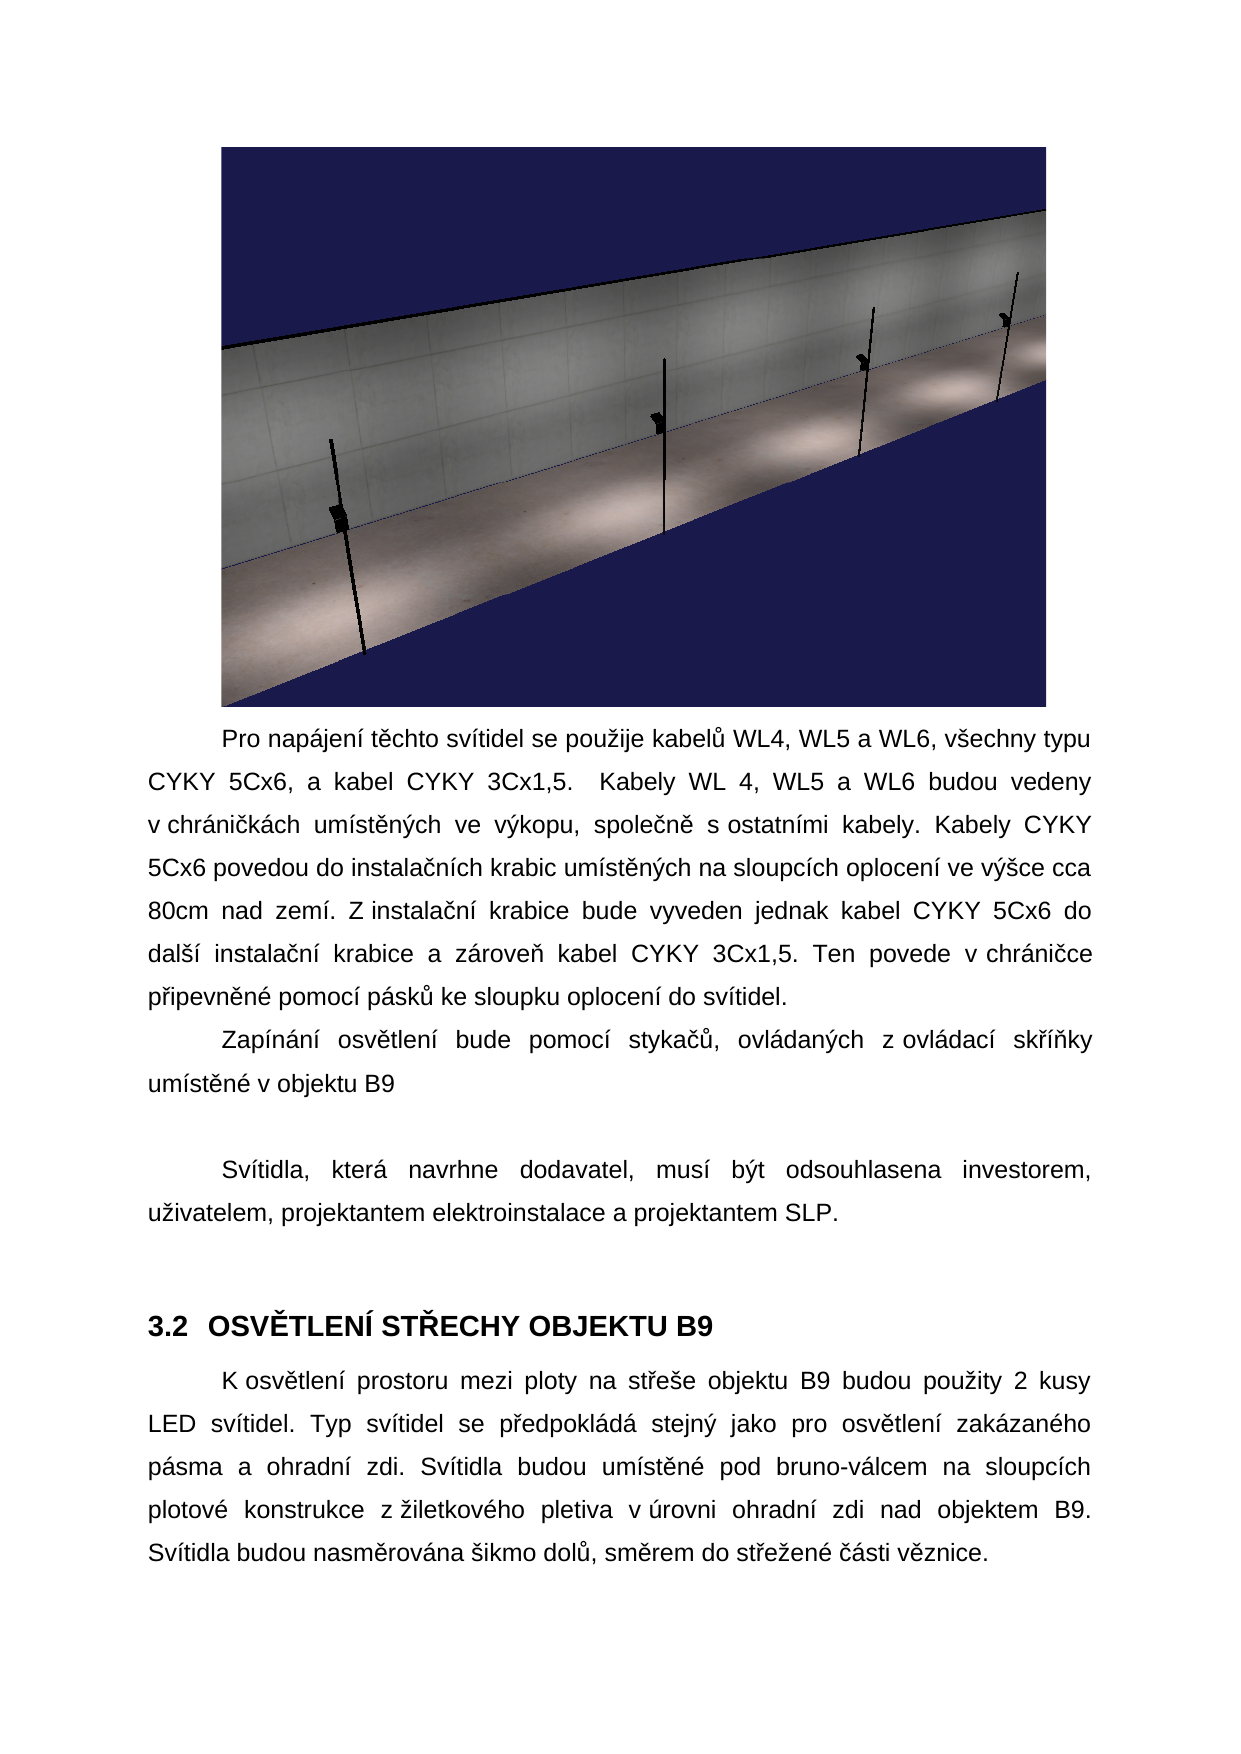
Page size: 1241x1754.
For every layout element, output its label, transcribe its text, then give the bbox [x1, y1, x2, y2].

subtitle Osvětlení střechy objektu B9 [148, 1309, 1093, 1343]
text Pro napájení těchto svítidel se použije kabelů WL4, WL5 a WL6, všechny typu CYKY 5Cx6, a kabel CYKY 3Cx1,5. Kabely WL 4, WL5 a WL6 budou vedeny v chráničkách umístěných ve výkopu, společně s ostatními kabely. Kabely CYKY 5Cx6 povedou do instalačních krabic umístěných na sloupcích oplocení ve výšce cca 80cm nad zemí. Z instalační krabice bude vyveden jednak kabel CYKY 5Cx6 do další instalační krabice a zároveň kabel CYKY 3Cx1,5. Ten povede v chráničce připevněné pomocí pásků ke sloupku oplocení do svítidel. [148, 724, 1093, 1011]
text Svítidla, která navrhne dodavatel, musí být odsouhlasena investorem, uživatelem, projektantem elektroinstalace a projektantem SLP. [148, 1155, 1093, 1227]
picture [221, 147, 1047, 707]
text Zapínání osvětlení bude pomocí stykačů, ovládaných z ovládací skříňky umístěné v objektu B9 [148, 1026, 1093, 1097]
text K osvětlení prostoru mezi ploty na střeše objektu B9 budou použity 2 kusy LED svítidel. Typ svítidel se předpokládá stejný jako pro osvětlení zakázaného pásma a ohradní zdi. Svítidla budou umístěné pod bruno-válcem na sloupcích plotové konstrukce z žiletkového pletiva v úrovni ohradní zdi nad objektem B9. Svítidla budou nasměrována šikmo dolů, směrem do střežené části věznice. [148, 1366, 1093, 1567]
